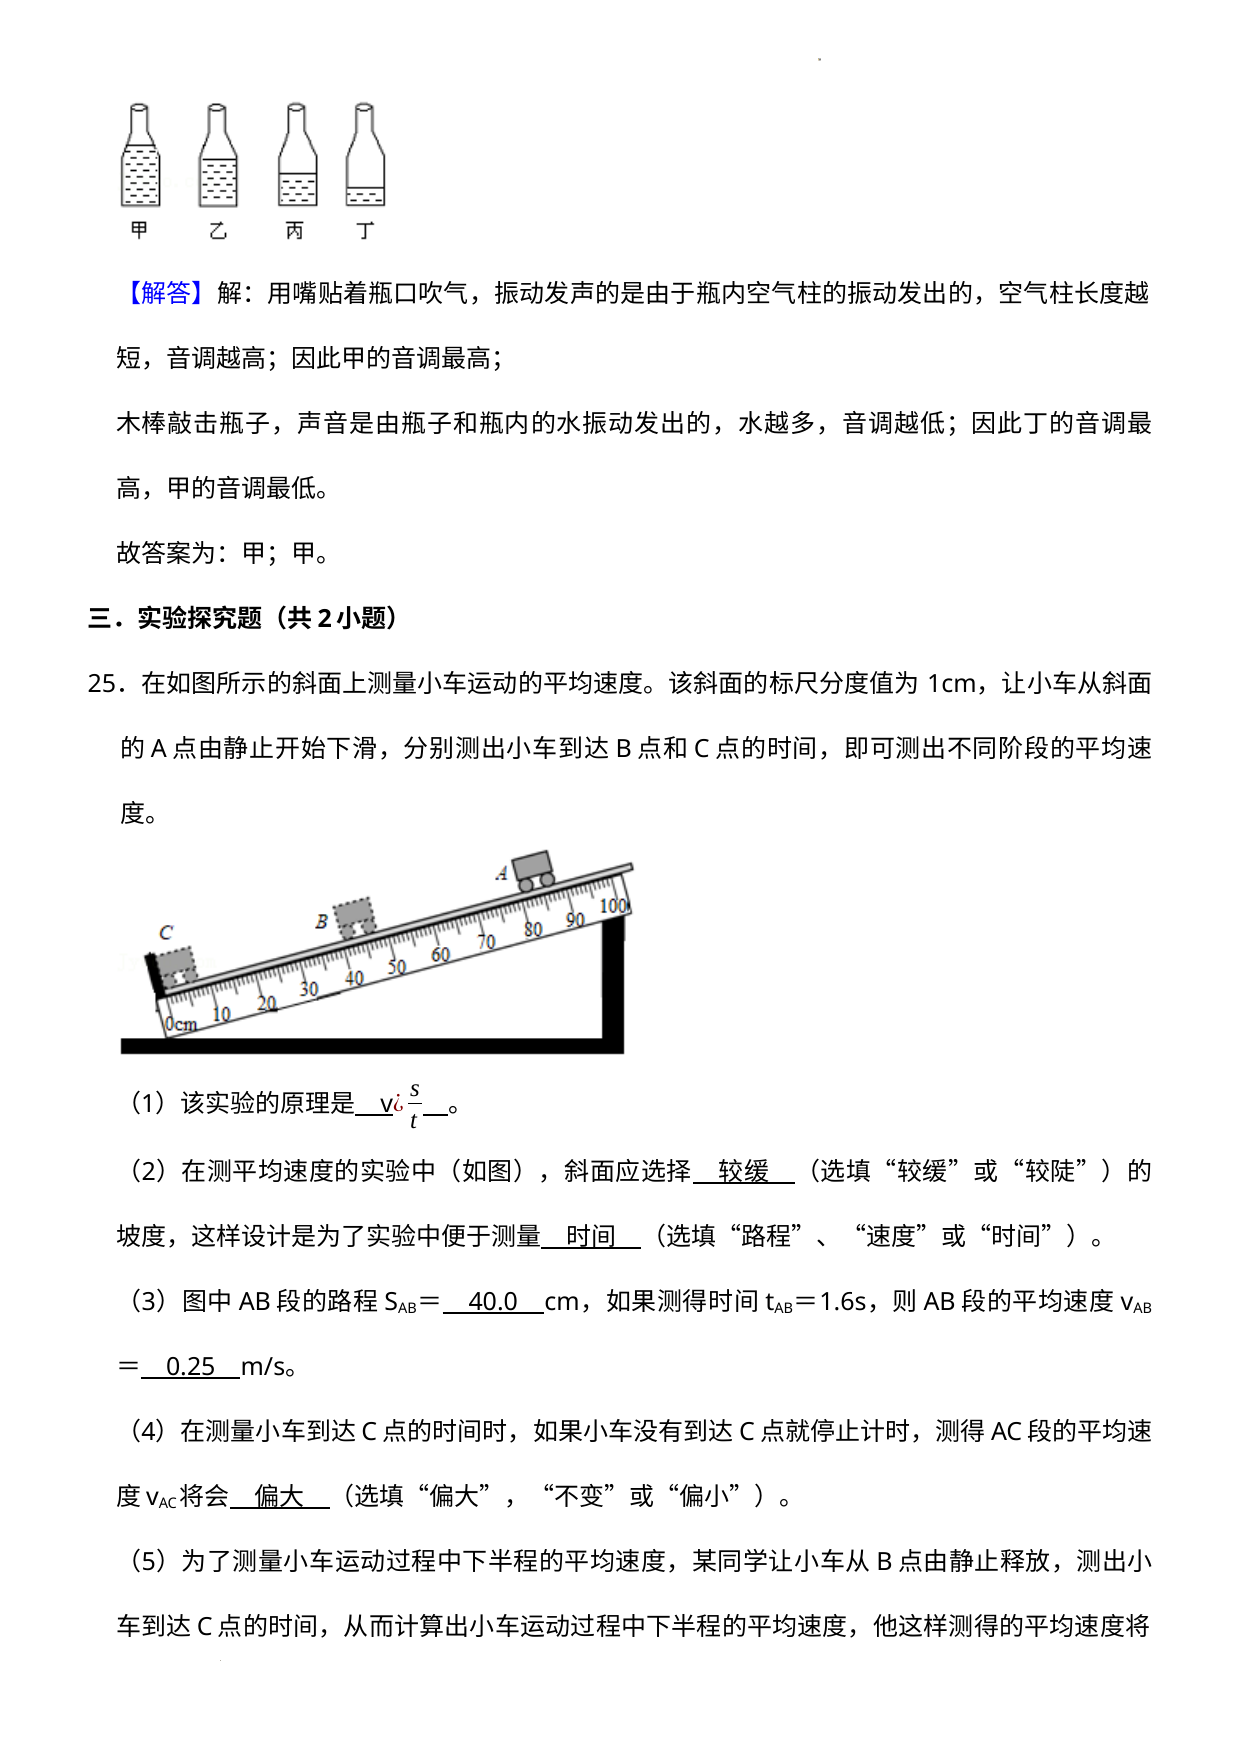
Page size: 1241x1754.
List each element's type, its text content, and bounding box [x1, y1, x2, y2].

text （2）在测平均速度的实验中（如图），斜面应选择 较缓 （选填“较缓”或“较陡”）的坡度，这样设计是为了实验中便于测量 时间 （选填“路程”、“速度”或“时间”）。 [116, 1137, 1153, 1267]
picture [115, 97, 390, 244]
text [116, 1527, 1153, 1657]
text （4）在测量小车到达C点的时间时，如果小车没有到达C点就停止计时，测得AC段的平均速度vAC将会 偏大 （选填“偏大”，“不变”或“偏小”）。 [116, 1397, 1153, 1527]
picture [115, 844, 640, 1059]
text 三．实验探究题（共2小题） [87, 584, 1153, 649]
text 【解答】解：用嘴贴着瓶口吹气，振动发声的是由于瓶内空气柱的振动发出的，空气柱长度越短，音调越高；因此甲的音调最高； [116, 259, 1153, 389]
text 木棒敲击瓶子，声音是由瓶子和瓶内的水振动发出的，水越多，音调越低；因此丁的音调最高，甲的音调最低。 [116, 389, 1153, 519]
text 故答案为：甲；甲。 [116, 519, 1153, 584]
text （1）该实验的原理是 v 。 [116, 1072, 1153, 1137]
text 25．在如图所示的斜面上测量小车运动的平均速度。该斜面的标尺分度值为1cm，让小车从斜面的A点由静止开始下滑，分别测出小车到达B点和C点的时间，即可测出不同阶段的平均速度。 [87, 649, 1153, 844]
text （3）图中AB段的路程SAB＝ 40.0 cm，如果测得时间tAB＝1.6s，则AB段的平均速度vAB＝ 0.25 m/s。 [116, 1267, 1153, 1397]
